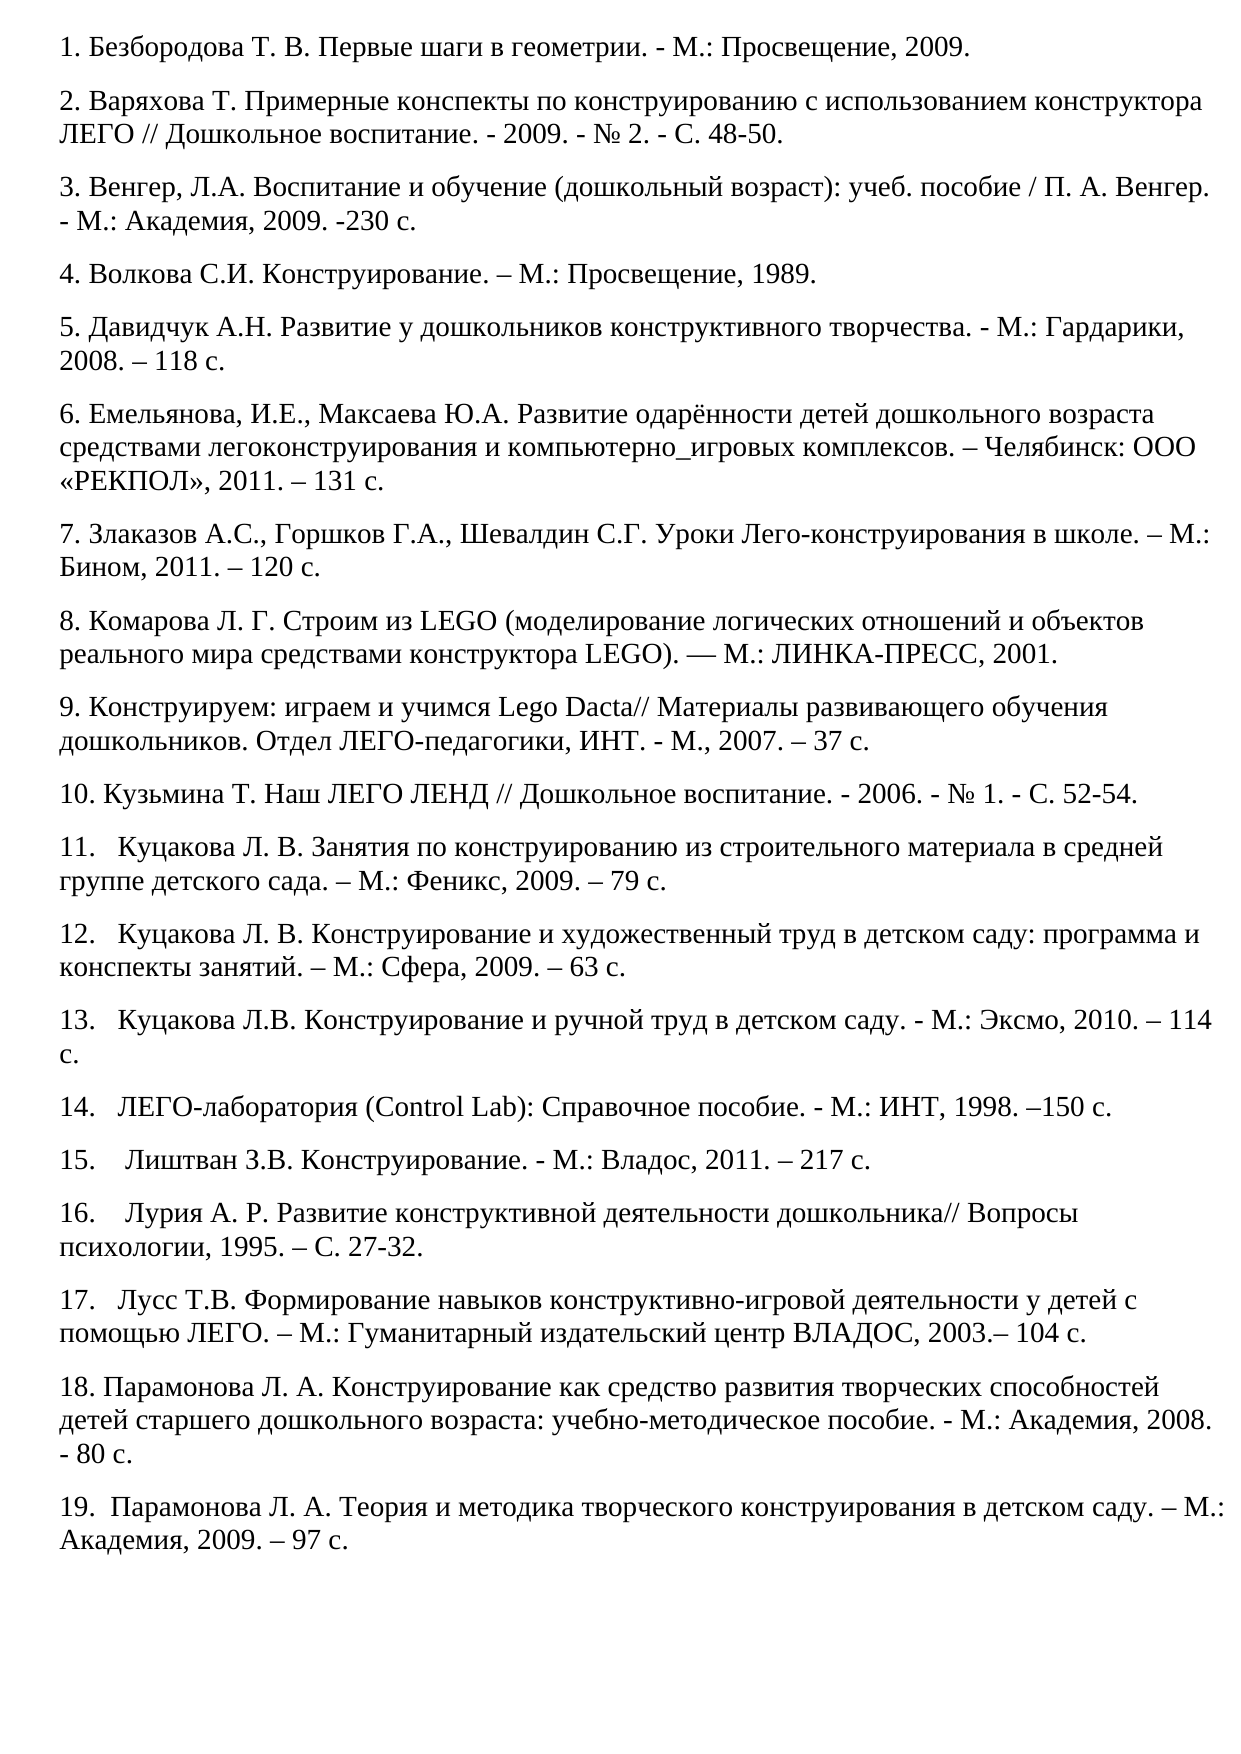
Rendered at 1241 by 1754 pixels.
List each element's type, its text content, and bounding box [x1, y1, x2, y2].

text 18. Парамонова Л. А. Конструирование как средство развития творческих способностей детей старшего дошкольного возраста: учебно-методическое пособие. - М.: Академия, 2008. - 80 с. [59, 1369, 1226, 1469]
text 17. Лусс Т.В. Формирование навыков конструктивно-игровой деятельности у детей с помощью ЛЕГО. – М.: Гуманитарный издательский центр ВЛАДОС, 2003.– 104 с. [59, 1282, 1226, 1349]
text 12. Куцакова Л. В. Конструирование и художественный труд в детском саду: программа и конспекты занятий. – М.: Сфера, 2009. – 63 с. [59, 916, 1226, 983]
text 14. ЛЕГО-лаборатория (Control Lab): Справочное пособие. - М.: ИНТ, 1998. –150 с. [59, 1089, 1226, 1123]
text 15. Лиштван З.В. Конструирование. - М.: Владос, 2011. – 217 с. [59, 1142, 1226, 1176]
text 5. Давидчук А.Н. Развитие у дошкольников конструктивного творчества. - М.: Гардарики, 2008. – 118 с. [59, 309, 1226, 376]
text 4. Волкова С.И. Конструирование. – М.: Просвещение, 1989. [59, 256, 1226, 289]
text 8. Комарова Л. Г. Строим из LEGO (моделирование логических отношений и объектов реального мира средствами конструктора LEGO). — М.: ЛИНКА-ПРЕСС, 2001. [59, 603, 1226, 670]
text 19. Парамонова Л. А. Теория и методика творческого конструирования в детском саду. – М.: Академия, 2009. – 97 с. [59, 1489, 1226, 1556]
text 9. Конструируем: играем и учимся Lego Dacta// Материалы развивающего обучения дошкольников. Отдел ЛЕГО-педагогики, ИНТ. - М., 2007. – 37 с. [59, 689, 1226, 756]
text 10. Кузьмина Т. Наш ЛЕГО ЛЕНД // Дошкольное воспитание. - 2006. - № 1. - С. 52-54. [59, 776, 1226, 809]
text 11. Куцакова Л. В. Занятия по конструированию из строительного материала в средней группе детского сада. – М.: Феникс, 2009. – 79 с. [59, 829, 1226, 896]
text 13. Куцакова Л.В. Конструирование и ручной труд в детском саду. - М.: Эксмо, 2010. – 114 с. [59, 1002, 1226, 1069]
text 7. Злаказов А.С., Горшков Г.А., Шевалдин С.Г. Уроки Лего-конструирования в школе. – М.: Бином, 2011. – 120 с. [59, 516, 1226, 583]
text 16. Лурия А. Р. Развитие конструктивной деятельности дошкольника// Вопросы психологии, 1995. – С. 27-32. [59, 1195, 1226, 1262]
text 1. Безбородова Т. В. Первые шаги в геометрии. - М.: Просвещение, 2009. [59, 29, 1226, 63]
text 2. Варяхова Т. Примерные конспекты по конструированию с использованием конструктора ЛЕГО // Дошкольное воспитание. - 2009. - № 2. - С. 48-50. [59, 83, 1226, 150]
text 3. Венгер, Л.А. Воспитание и обучение (дошкольный возраст): учеб. пособие / П. А. Венгер. - М.: Академия, 2009. -230 с. [59, 169, 1226, 236]
text 6. Емельянова, И.Е., Максаева Ю.А. Развитие одарённости детей дошкольного возраста средствами легоконструирования и компьютерно_игровых комплексов. – Челябинск: ООО «РЕКПОЛ», 2011. – 131 с. [59, 396, 1226, 496]
